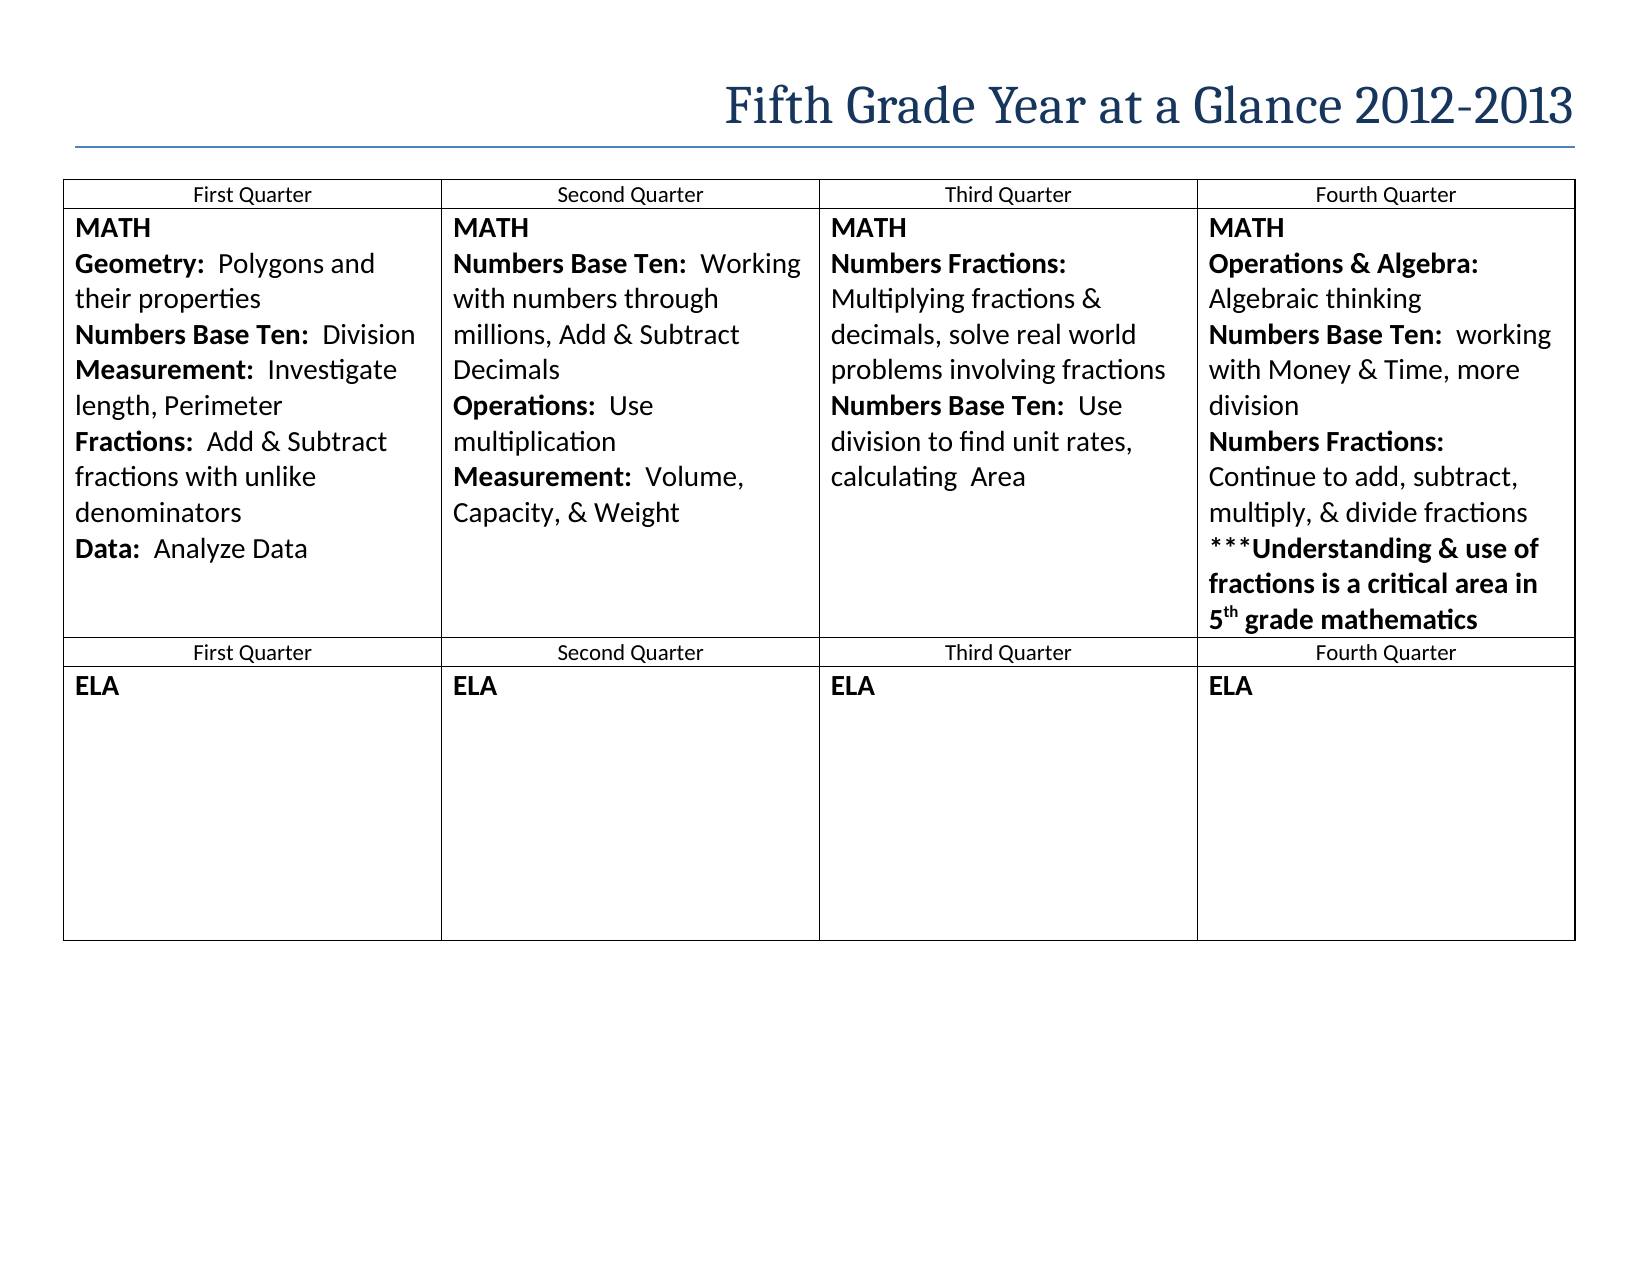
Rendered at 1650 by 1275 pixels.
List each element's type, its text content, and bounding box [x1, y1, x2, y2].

table_cell ELA [442, 667, 819, 940]
table_cell MATH Geometry: Polygons and their properties Numbers Base Ten: Division Measurement: Investigate length, Perimeter Fractions: Add & Subtract fractions with unlike denominators Data: Analyze Data [64, 209, 441, 637]
table_header Second Quarter [442, 180, 819, 208]
table_header First Quarter [64, 180, 441, 208]
table_cell First Quarter [64, 638, 441, 666]
table_cell ELA [1198, 667, 1574, 940]
table_cell MATH Numbers Base Ten: Working with numbers through millions, Add & Subtract Decimals Operations: Use multiplication Measurement: Volume, Capacity, & Weight [442, 209, 819, 637]
table_cell MATH Operations & Algebra: Algebraic thinking Numbers Base Ten: working with Money & Time, more division Numbers Fractions: Continue to add, subtract, multiply, & divide fractions ***Understanding & use of fractions is a critical area in 5th grade mathematics [1198, 209, 1574, 637]
table_cell Fourth Quarter [1198, 638, 1574, 666]
table_cell Third Quarter [820, 638, 1197, 666]
table_header Third Quarter [820, 180, 1197, 208]
table_cell ELA [64, 667, 441, 940]
table_header Fourth Quarter [1198, 180, 1574, 208]
title Fifth Grade Year at a Glance 2012-2013 [75, 75, 1575, 146]
table_cell Second Quarter [442, 638, 819, 666]
table_cell MATH Numbers Fractions: Multiplying fractions & decimals, solve real world problems involving fractions Numbers Base Ten: Use division to find unit rates, calculating Area [820, 209, 1197, 637]
table_cell ELA [820, 667, 1197, 940]
